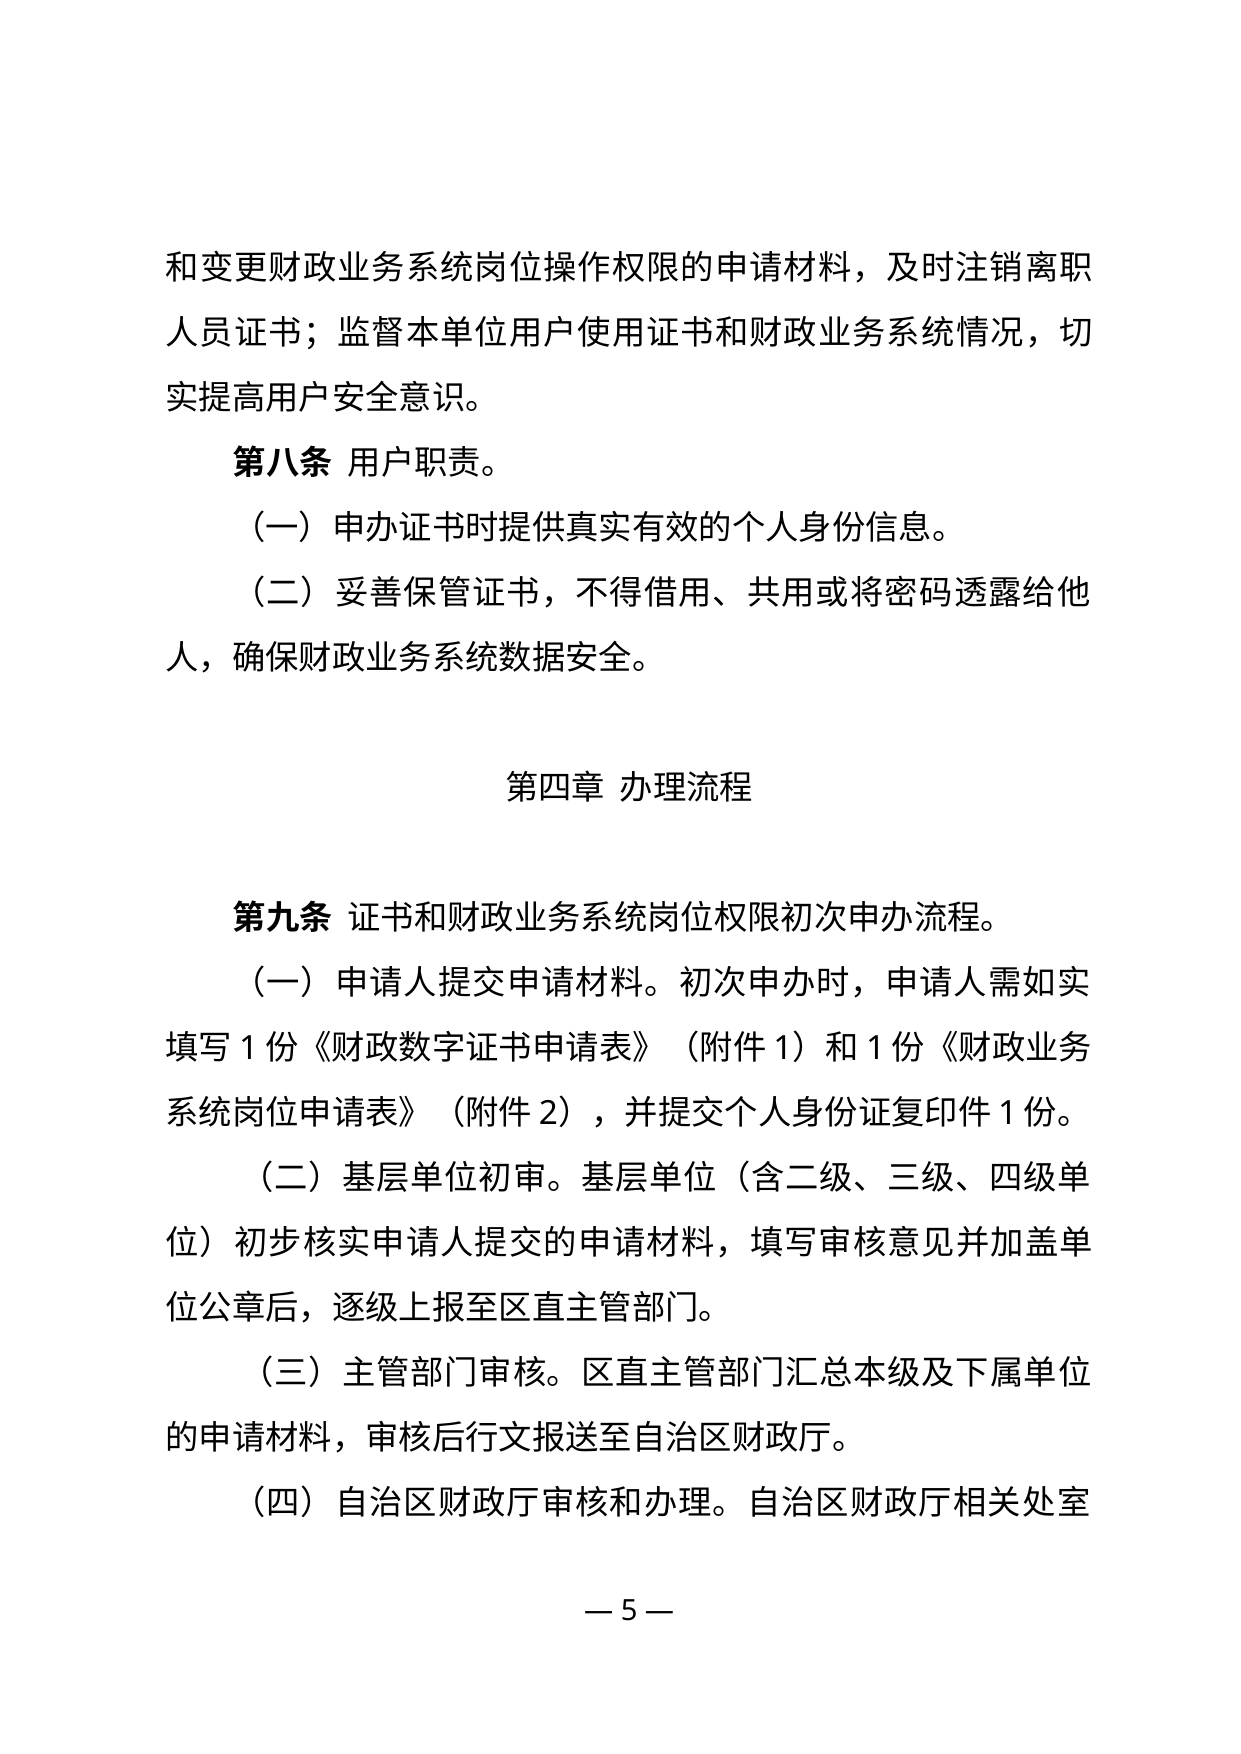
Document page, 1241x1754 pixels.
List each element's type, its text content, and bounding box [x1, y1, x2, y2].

text 第九条 证书和财政业务系统岗位权限初次申办流程。 [165, 883, 1092, 948]
text 第八条 用户职责。 [165, 428, 1092, 493]
text （二）妥善保管证书，不得借用、共用或将密码透露给他人，确保财政业务系统数据安全。 [165, 558, 1092, 688]
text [165, 233, 1092, 428]
text （三）主管部门审核。区直主管部门汇总本级及下属单位的申请材料，审核后行文报送至自治区财政厅。 [165, 1338, 1092, 1468]
text （二）基层单位初审。基层单位（含二级、三级、四级单位）初步核实申请人提交的申请材料，填写审核意见并加盖单位公章后，逐级上报至区直主管部门。 [165, 1143, 1092, 1338]
text 第四章 办理流程 [165, 753, 1092, 818]
text （一）申办证书时提供真实有效的个人身份信息。 [165, 493, 1092, 558]
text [165, 1468, 1092, 1533]
text （一）申请人提交申请材料。初次申办时，申请人需如实填写1份《财政数字证书申请表》（附件1）和1份《财政业务系统岗位申请表》（附件2），并提交个人身份证复印件1份。 [165, 948, 1092, 1143]
